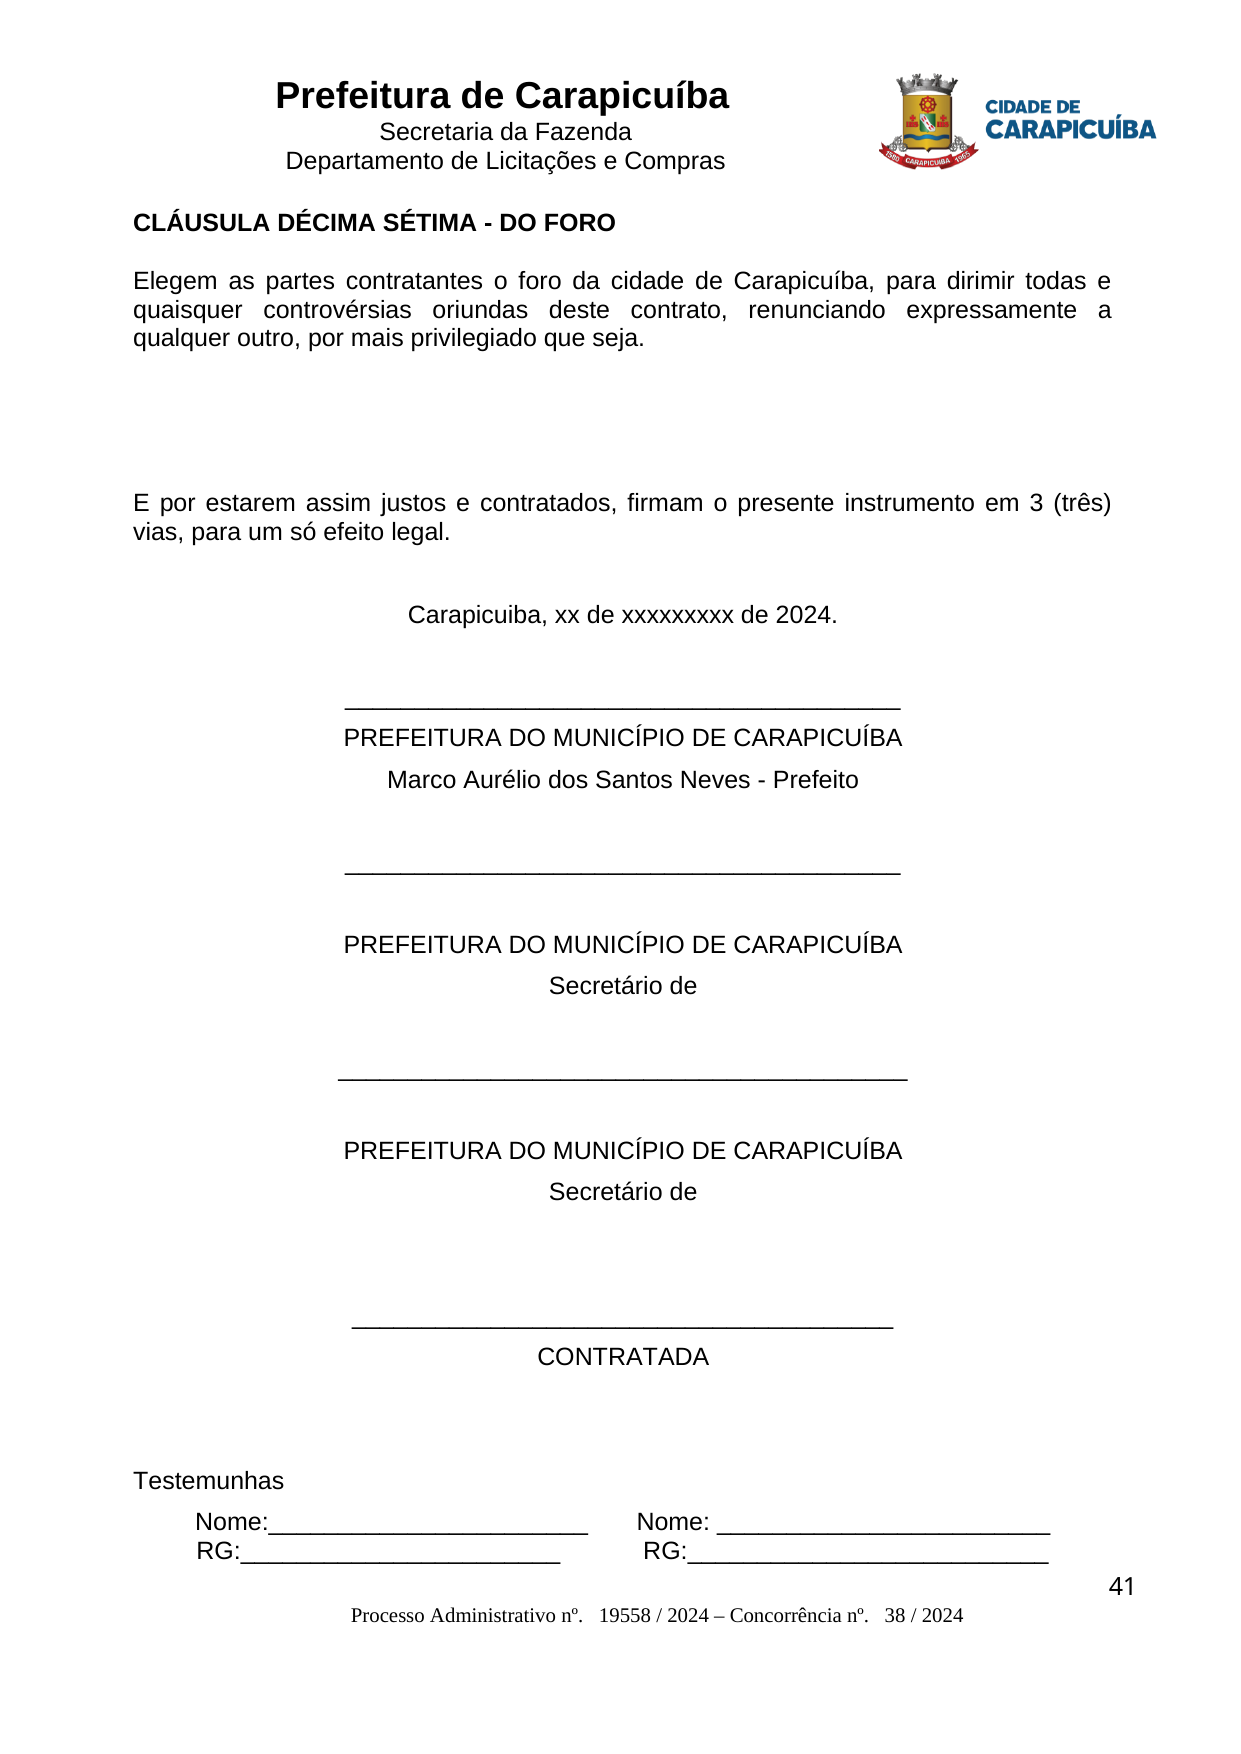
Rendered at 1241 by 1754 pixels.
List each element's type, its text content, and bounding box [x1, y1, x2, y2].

text _________________________________________ [133, 1053, 1113, 1082]
text RG:_______________________ RG:__________________________ [133, 1536, 1113, 1565]
text PREFEITURA DO MUNICÍPIO DE CARAPICUÍBA [133, 930, 1113, 958]
text Secretário de [133, 1177, 1113, 1206]
text Nome:_______________________ Nome: ________________________ [133, 1507, 1113, 1536]
text E por estarem assim justos e contratados, firmam o presente instrumento em 3 (três) vias, para um só efeito legal. [133, 488, 1113, 546]
text Elegem as partes contratantes o foro da cidade de Carapicuíba, para dirimir todas e quaisquer controvérsias oriundas deste contrato, renunciando expressamente a qualquer outro, por mais privilegiado que seja. [133, 266, 1113, 352]
text CONTRATADA [133, 1342, 1113, 1371]
text Carapicuiba, xx de xxxxxxxxx de 2024. [133, 600, 1113, 628]
text Secretário de [133, 971, 1113, 1000]
text _______________________________________ [133, 1301, 1113, 1330]
text PREFEITURA DO MUNICÍPIO DE CARAPICUÍBA [133, 1136, 1113, 1165]
text ________________________________________ [133, 682, 1113, 711]
text ________________________________________ [133, 847, 1113, 876]
text Marco Aurélio dos Santos Neves - Prefeito [133, 765, 1113, 793]
text Testemunhas [133, 1466, 1113, 1495]
text CLÁUSULA DÉCIMA SÉTIMA - DO FORO [133, 208, 1137, 237]
picture [877, 65, 1159, 172]
text PREFEITURA DO MUNICÍPIO DE CARAPICUÍBA [133, 723, 1113, 752]
